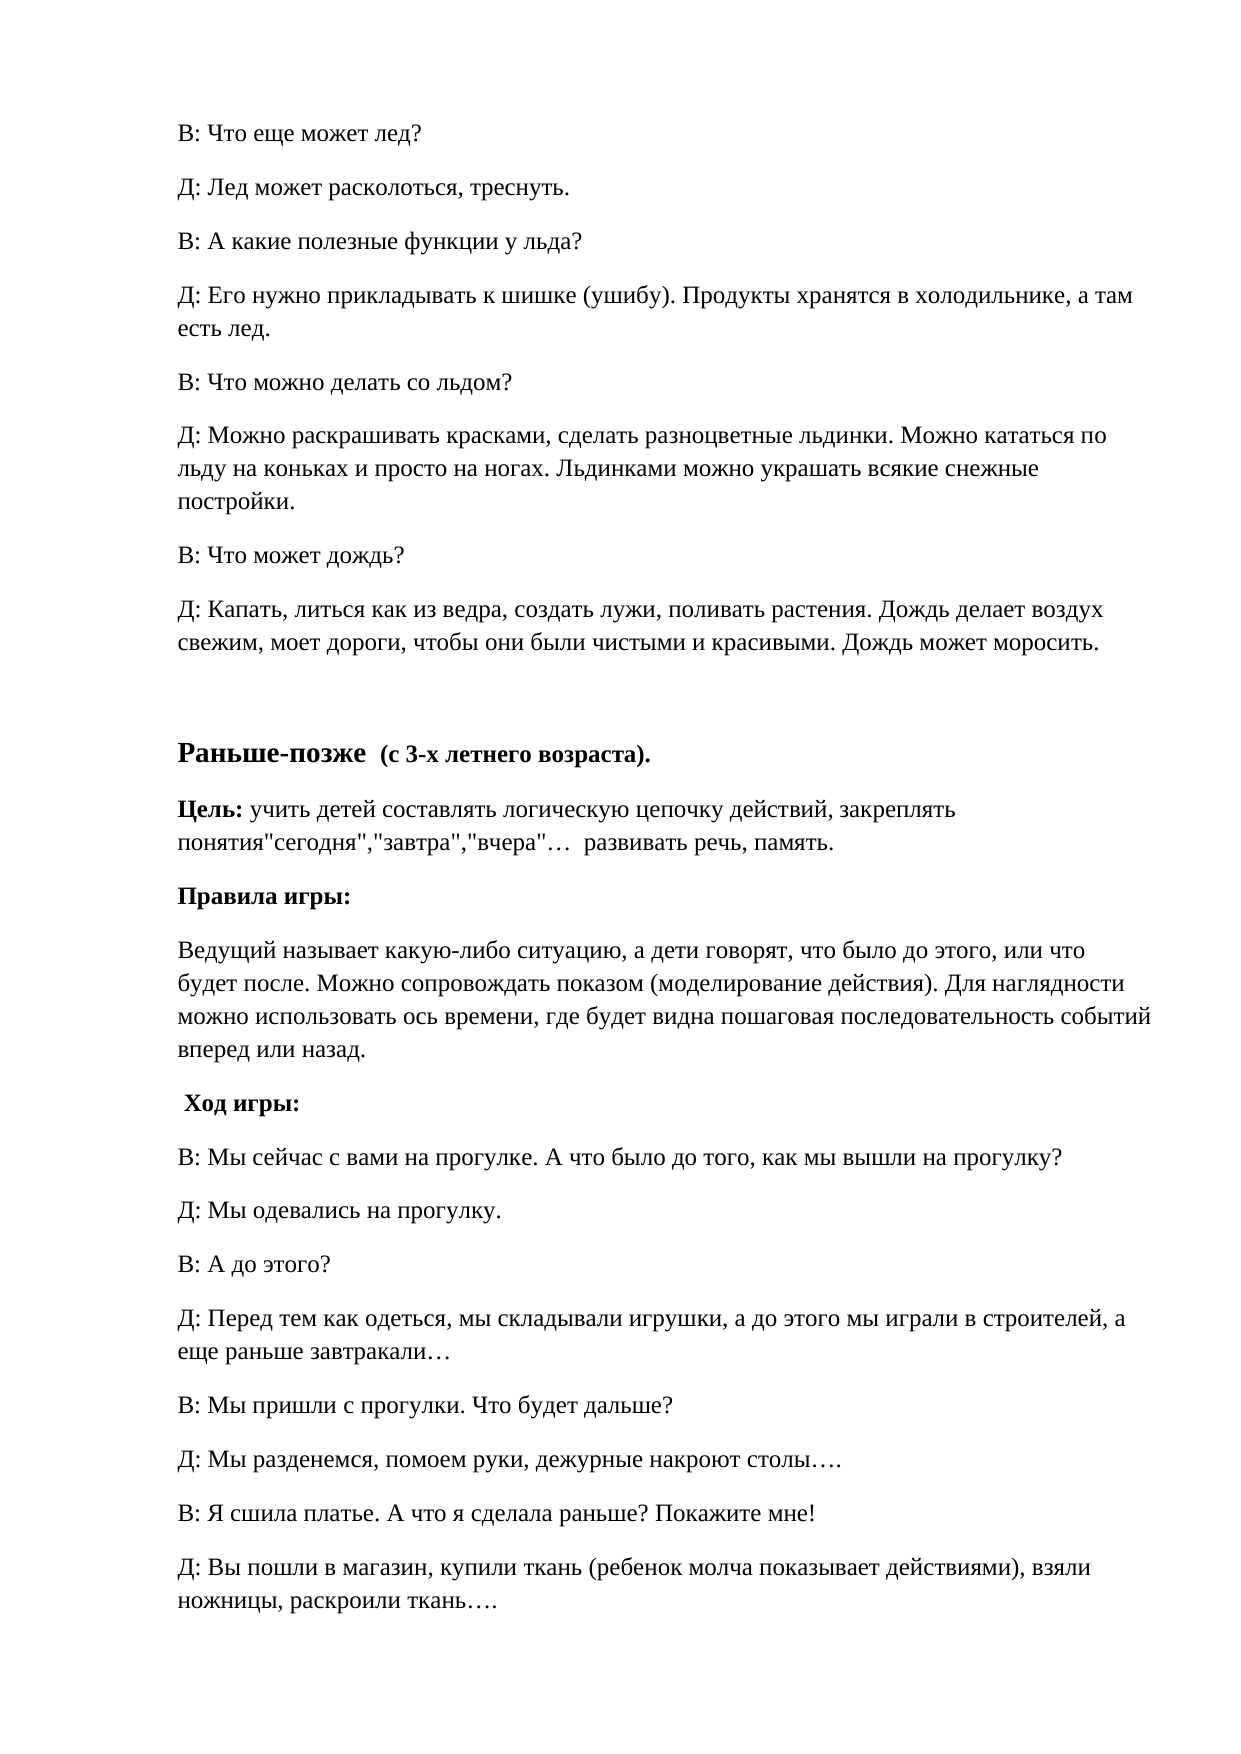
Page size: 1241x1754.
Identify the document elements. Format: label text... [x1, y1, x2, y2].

text В: А какие полезные функции у льда? [177, 226, 1152, 254]
text Д: Лед может расколоться, треснуть. [177, 172, 1152, 201]
text Ход игры: [177, 1088, 1152, 1117]
text Д: Мы разденемся, помоем руки, дежурные накроют столы…. [177, 1444, 1152, 1473]
text В: Что еще может лед? [177, 118, 1152, 147]
text Правила игры: [177, 881, 1152, 910]
text Цель: учить детей составлять логическую цепочку действий, закреплять понятия"сегодня","завтра","вчера"… развивать речь, память. [177, 794, 1152, 856]
text В: Что может дождь? [177, 540, 1152, 569]
text В: А до этого? [177, 1249, 1152, 1278]
text Д: Можно раскрашивать красками, сделать разноцветные льдинки. Можно кататься по льду на коньках и просто на ногах. Льдинками можно украшать всякие снежные постройки. [177, 420, 1152, 515]
text В: Я сшила платье. А что я сделала раньше? Покажите мне! [177, 1498, 1152, 1527]
text Д: Перед тем как одеться, мы складывали игрушки, а до этого мы играли в строителей, а еще раньше завтракали… [177, 1303, 1152, 1365]
text Раньше-позже (с 3-х летнего возраста). [177, 735, 1152, 768]
text Ведущий называет какую-либо ситуацию, а дети говорят, что было до этого, или что будет после. Можно сопровождать показом (моделирование действия). Для наглядности можно использовать ось времени, где будет видна пошаговая последовательность событий вперед или назад. [177, 935, 1152, 1063]
text Д: Мы одевались на прогулку. [177, 1196, 1152, 1224]
text В: Что можно делать со льдом? [177, 367, 1152, 395]
text Д: Его нужно прикладывать к шишке (ушибу). Продукты хранятся в холодильнике, а там есть лед. [177, 280, 1152, 341]
text В: Мы сейчас с вами на прогулке. А что было до того, как мы вышли на прогулку? [177, 1142, 1152, 1171]
text В: Мы пришли с прогулки. Что будет дальше? [177, 1390, 1152, 1419]
text Д: Вы пошли в магазин, купили ткань (ребенок молча показывает действиями), взяли ножницы, раскроили ткань…. [177, 1552, 1152, 1613]
text Д: Капать, литься как из ведра, создать лужи, поливать растения. Дождь делает воздух свежим, моет дороги, чтобы они были чистыми и красивыми. Дождь может моросить. [177, 594, 1152, 656]
